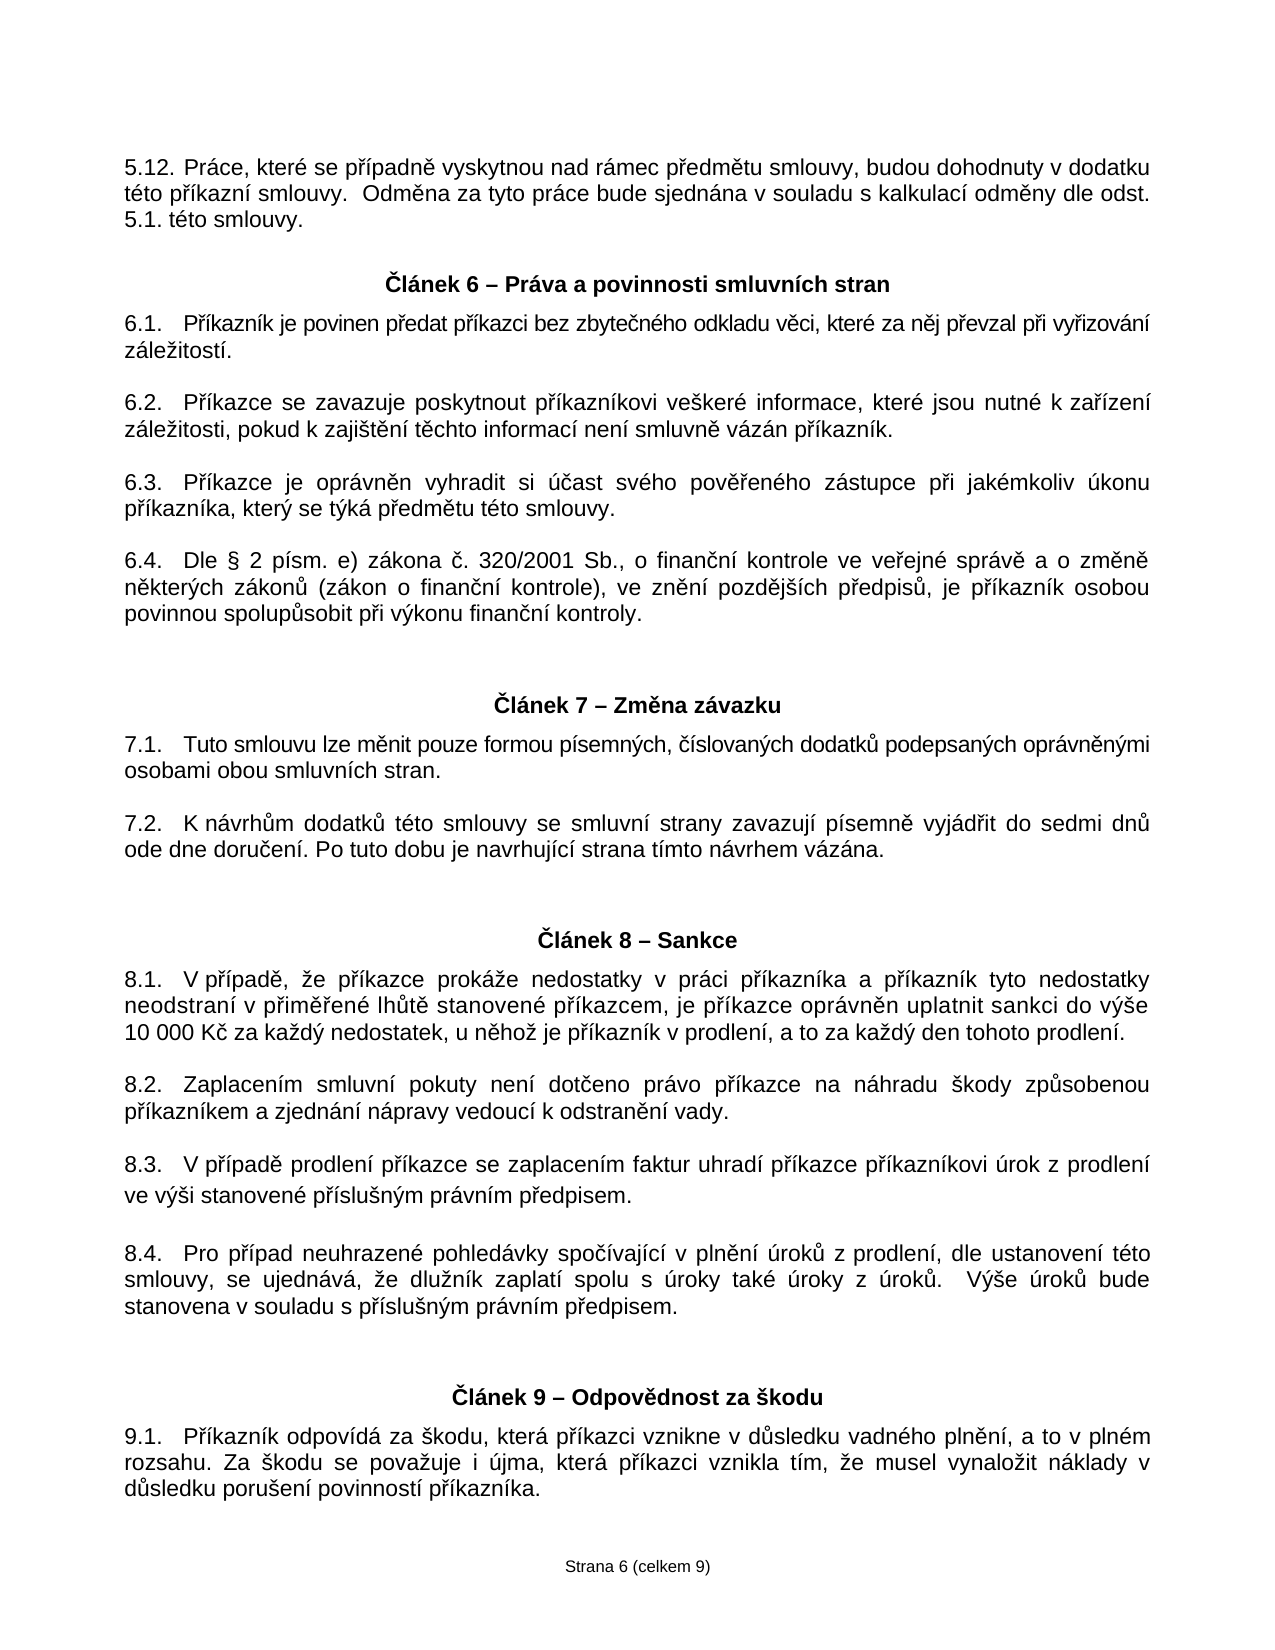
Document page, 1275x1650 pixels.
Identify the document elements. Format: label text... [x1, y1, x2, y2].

list Příkazník je povinen předat příkazci bez zbytečného odkladu věci, které za něj převzal při vyřizování záležitostí. [124, 310, 1151, 363]
list Tuto smlouvu lze měnit pouze formou písemných, číslovaných dodatků podepsaných oprávněnými osobami obou smluvních stran. [124, 731, 1151, 783]
list V případě, že příkazce prokáže nedostatky v práci příkazníka a příkazník tyto nedostatky neodstraní v přiměřené lhůtě stanovené příkazcem, je příkazce oprávněn uplatnit sankci do výše 10 000 Kč za každý nedostatek, u něhož je příkazník v prodlení, a to za každý den tohoto prodlení. [124, 966, 1151, 1045]
text 8.3. V případě prodlení příkazce se zaplacením faktur uhradí příkazce příkazníkovi úrok z prodlení ve výši stanovené příslušným právním předpisem. [124, 1151, 1151, 1208]
list Příkazce je oprávněn vyhradit si účast svého pověřeného zástupce při jakémkoliv úkonu příkazníka, který se týká předmětu této smlouvy. [124, 468, 1151, 521]
list Dle § 2 písm. e) zákona č. 320/2001 Sb., o finanční kontrole ve veřejné správě a o změně některých zákonů (zákon o finanční kontrole), ve znění pozdějších předpisů, je příkazník osobou povinnou spolupůsobit při výkonu finanční kontroly. [124, 547, 1151, 627]
list Příkazce se zavazuje poskytnout příkazníkovi veškeré informace, které jsou nutné k zařízení záležitosti, pokud k zajištění těchto informací není smluvně vázán příkazník. [124, 389, 1151, 442]
list K návrhům dodatků této smlouvy se smluvní strany zavazují písemně vyjádřit do sedmi dnů ode dne doručení. Po tuto dobu je navrhující strana tímto návrhem vázána. [124, 810, 1151, 862]
list Příkazník odpovídá za škodu, která příkazci vznikne v důsledku vadného plnění, a to v plném rozsahu. Za škodu se považuje i újma, která příkazci vznikla tím, že musel vynaložit náklady v důsledku porušení povinností příkazníka. [124, 1423, 1151, 1502]
list Práce, které se případně vyskytnou nad rámec předmětu smlouvy, budou dohodnuty v dodatku této příkazní smlouvy. Odměna za tyto práce bude sjednána v souladu s kalkulací odměny dle odst. 5.1. této smlouvy. [124, 153, 1151, 233]
text 8.4. Pro případ neuhrazené pohledávky spočívající v plnění úroků z prodlení, dle ustanovení této smlouvy, se ujednává, že dlužník zaplatí spolu s úroky také úroky z úroků. Výše úroků bude stanovena v souladu s příslušným právním předpisem. [124, 1240, 1151, 1319]
text Článek 6 – Práva a povinnosti smluvních stran [124, 271, 1151, 298]
text Článek 9 – Odpovědnost za škodu [124, 1384, 1151, 1410]
text Článek 8 – Sankce [124, 927, 1151, 953]
list Zaplacením smluvní pokuty není dotčeno právo příkazce na náhradu škody způsobenou příkazníkem a zjednání nápravy vedoucí k odstranění vady. [124, 1071, 1151, 1124]
text Článek 7 – Změna závazku [124, 692, 1151, 718]
